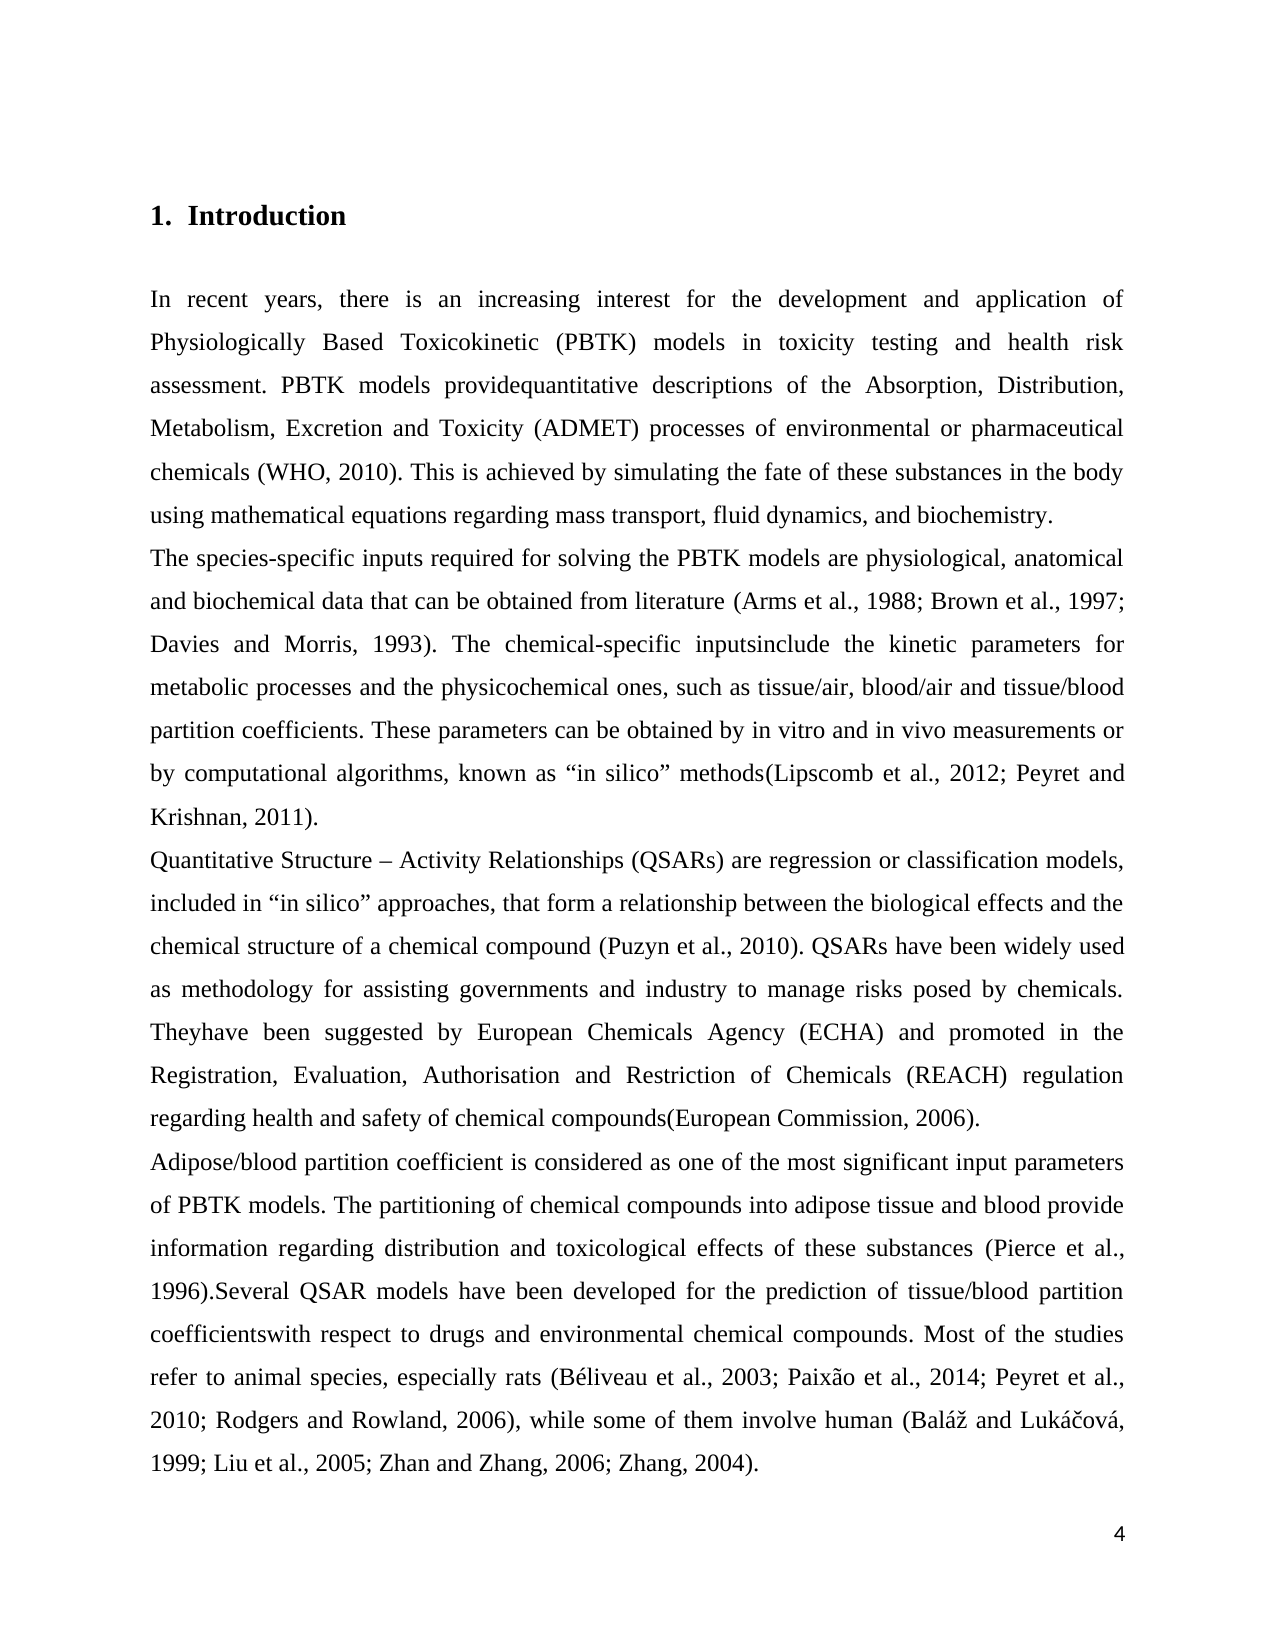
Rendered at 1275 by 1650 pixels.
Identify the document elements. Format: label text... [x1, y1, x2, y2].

text The species-specific inputs required for solving the PBTK models are physiological, anatomical and biochemical data that can be obtained from literature (Arms et al., 1988; Brown et al., 1997; Davies and Morris, 1993). The chemical-specific inputsinclude the kinetic parameters for metabolic processes and the physicochemical ones, such as tissue/air, blood/air and tissue/blood partition coefficients. These parameters can be obtained by in vitro and in vivo measurements or by computational algorithms, known as “in silico” methods(Lipscomb et al., 2012; Peyret and Krishnan, 2011). [150, 543, 1125, 830]
subtitle Introduction [150, 198, 1125, 231]
text Adipose/blood partition coefficient is considered as one of the most significant input parameters of PBTK models. The partitioning of chemical compounds into adipose tissue and blood provide information regarding distribution and toxicological effects of these substances (Pierce et al., 1996).Several QSAR models have been developed for the prediction of tissue/blood partition coefficientswith respect to drugs and environmental chemical compounds. Most of the studies refer to animal species, especially rats (Béliveau et al., 2003; Paixão et al., 2014; Peyret et al., 2010; Rodgers and Rowland, 2006), while some of them involve human (Baláž and Lukáčová, 1999; Liu et al., 2005; Zhan and Zhang, 2006; Zhang, 2004). [150, 1147, 1125, 1477]
text In recent years, there is an increasing interest for the development and application of Physiologically Based Toxicokinetic (PBTK) models in toxicity testing and health risk assessment. PBTK models providequantitative descriptions of the Absorption, Distribution, Metabolism, Excretion and Toxicity (ADMET) processes of environmental or pharmaceutical chemicals (WHO, 2010). This is achieved by simulating the fate of these substances in the body using mathematical equations regarding mass transport, fluid dynamics, and biochemistry. [150, 284, 1125, 528]
text Quantitative Structure – Activity Relationships (QSARs) are regression or classification models, included in “in silico” approaches, that form a relationship between the biological effects and the chemical structure of a chemical compound (Puzyn et al., 2010). QSARs have been widely used as methodology for assisting governments and industry to manage risks posed by chemicals. Theyhave been suggested by European Chemicals Agency (ECHA) and promoted in the Registration, Evaluation, Authorisation and Restriction of Chemicals (REACH) regulation regarding health and safety of chemical compounds(European Commission, 2006). [150, 845, 1125, 1132]
